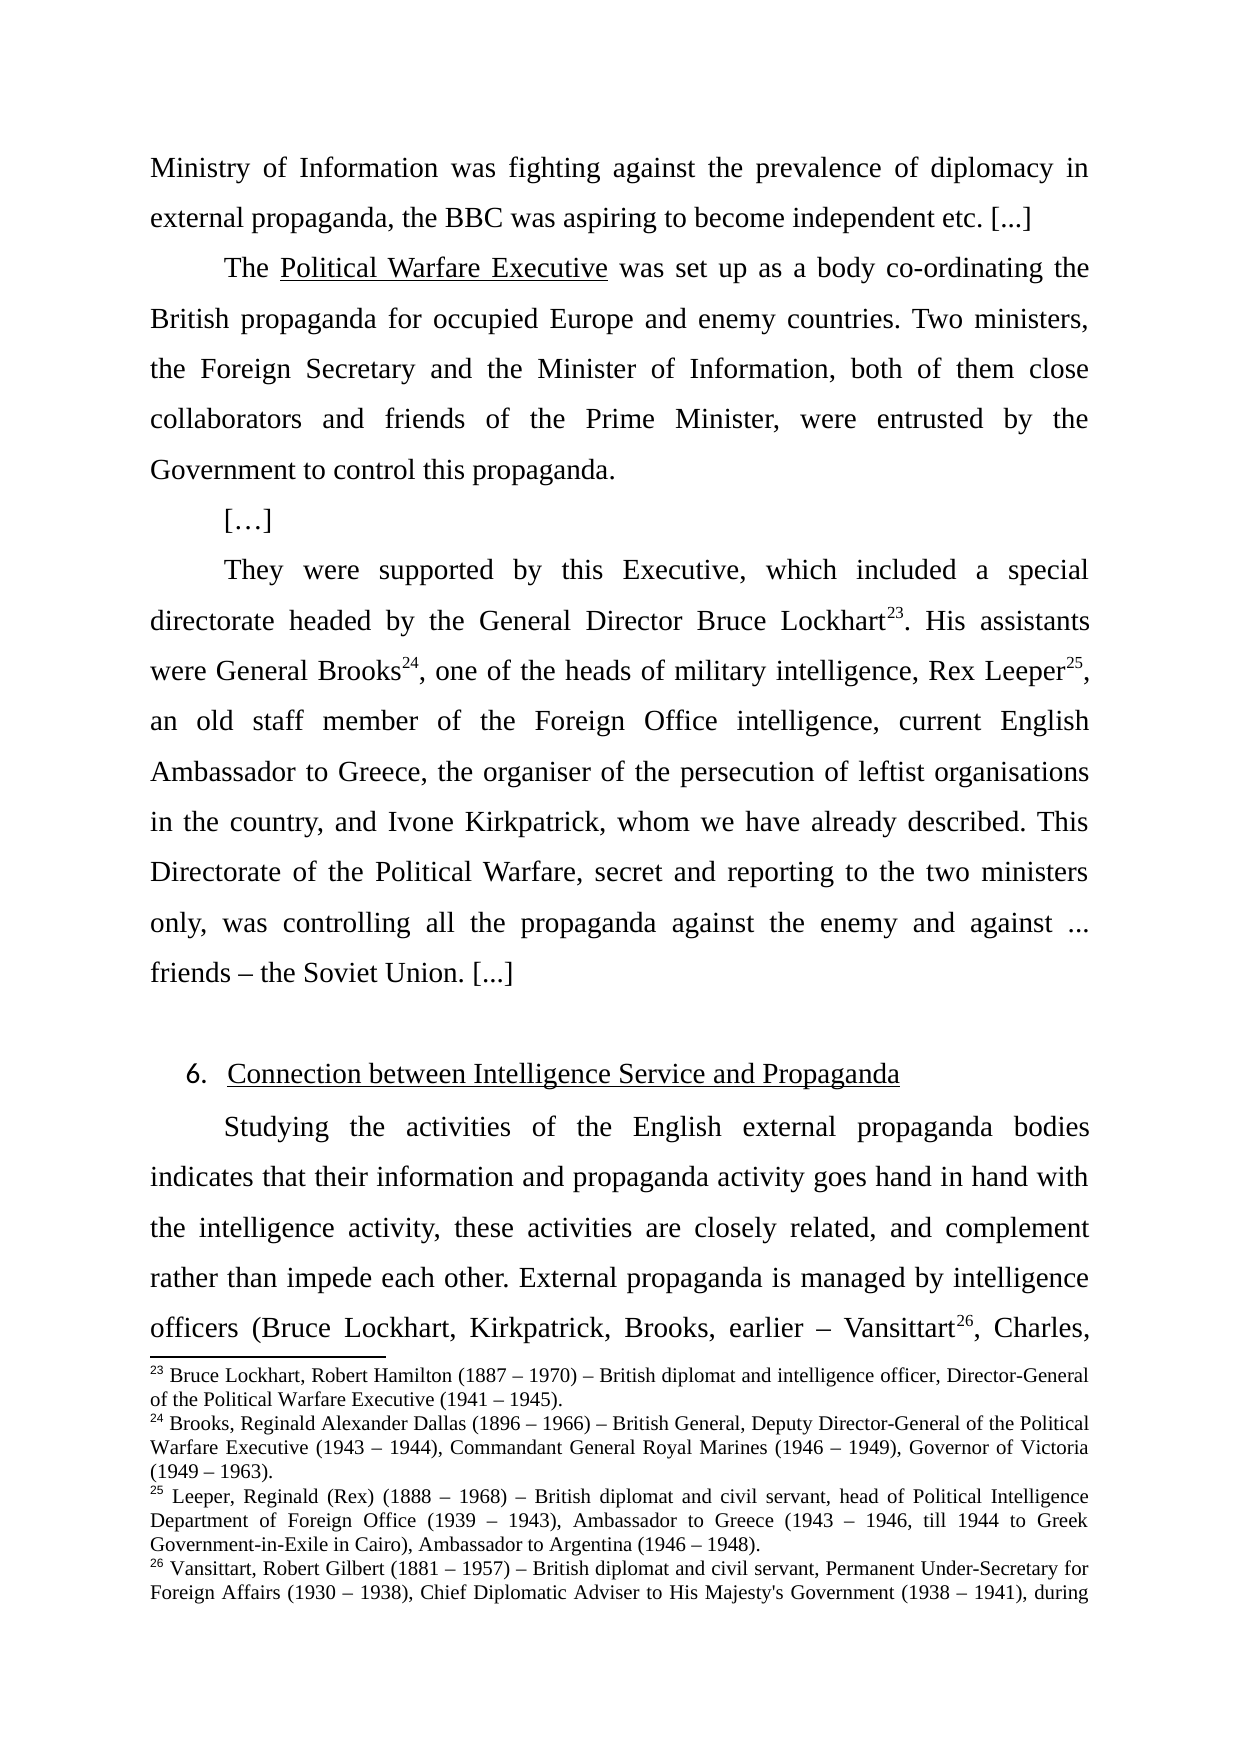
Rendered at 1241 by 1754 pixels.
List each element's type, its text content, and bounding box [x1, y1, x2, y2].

text They were supported by this Executive, which included a special directorate headed by the General Director Bruce Lockhart. His assistants were General Brooks, one of the heads of military intelligence, Rex Leeper, an old staff member of the Foreign Office intelligence, current English Ambassador to Greece, the organiser of the persecution of leftist organisations in the country, and Ivone Kirkpatrick, whom we have already described. This Directorate of the Political Warfare, secret and reporting to the two ministers only, was controlling all the propaganda against the enemy and against ... friends – the Soviet Union. [...] [150, 552, 1090, 988]
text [150, 1109, 1090, 1344]
text The Political Warfare Executive was set up as a body co-ordinating the British propaganda for occupied Europe and enemy countries. Two ministers, the Foreign Secretary and the Minister of Information, both of them close collaborators and friends of the Prime Minister, were entrusted by the Government to control this propaganda. [150, 251, 1090, 485]
text […] [150, 502, 1090, 536]
list Connection between Intelligence Service and Propaganda [185, 1056, 1090, 1091]
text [150, 150, 1090, 234]
